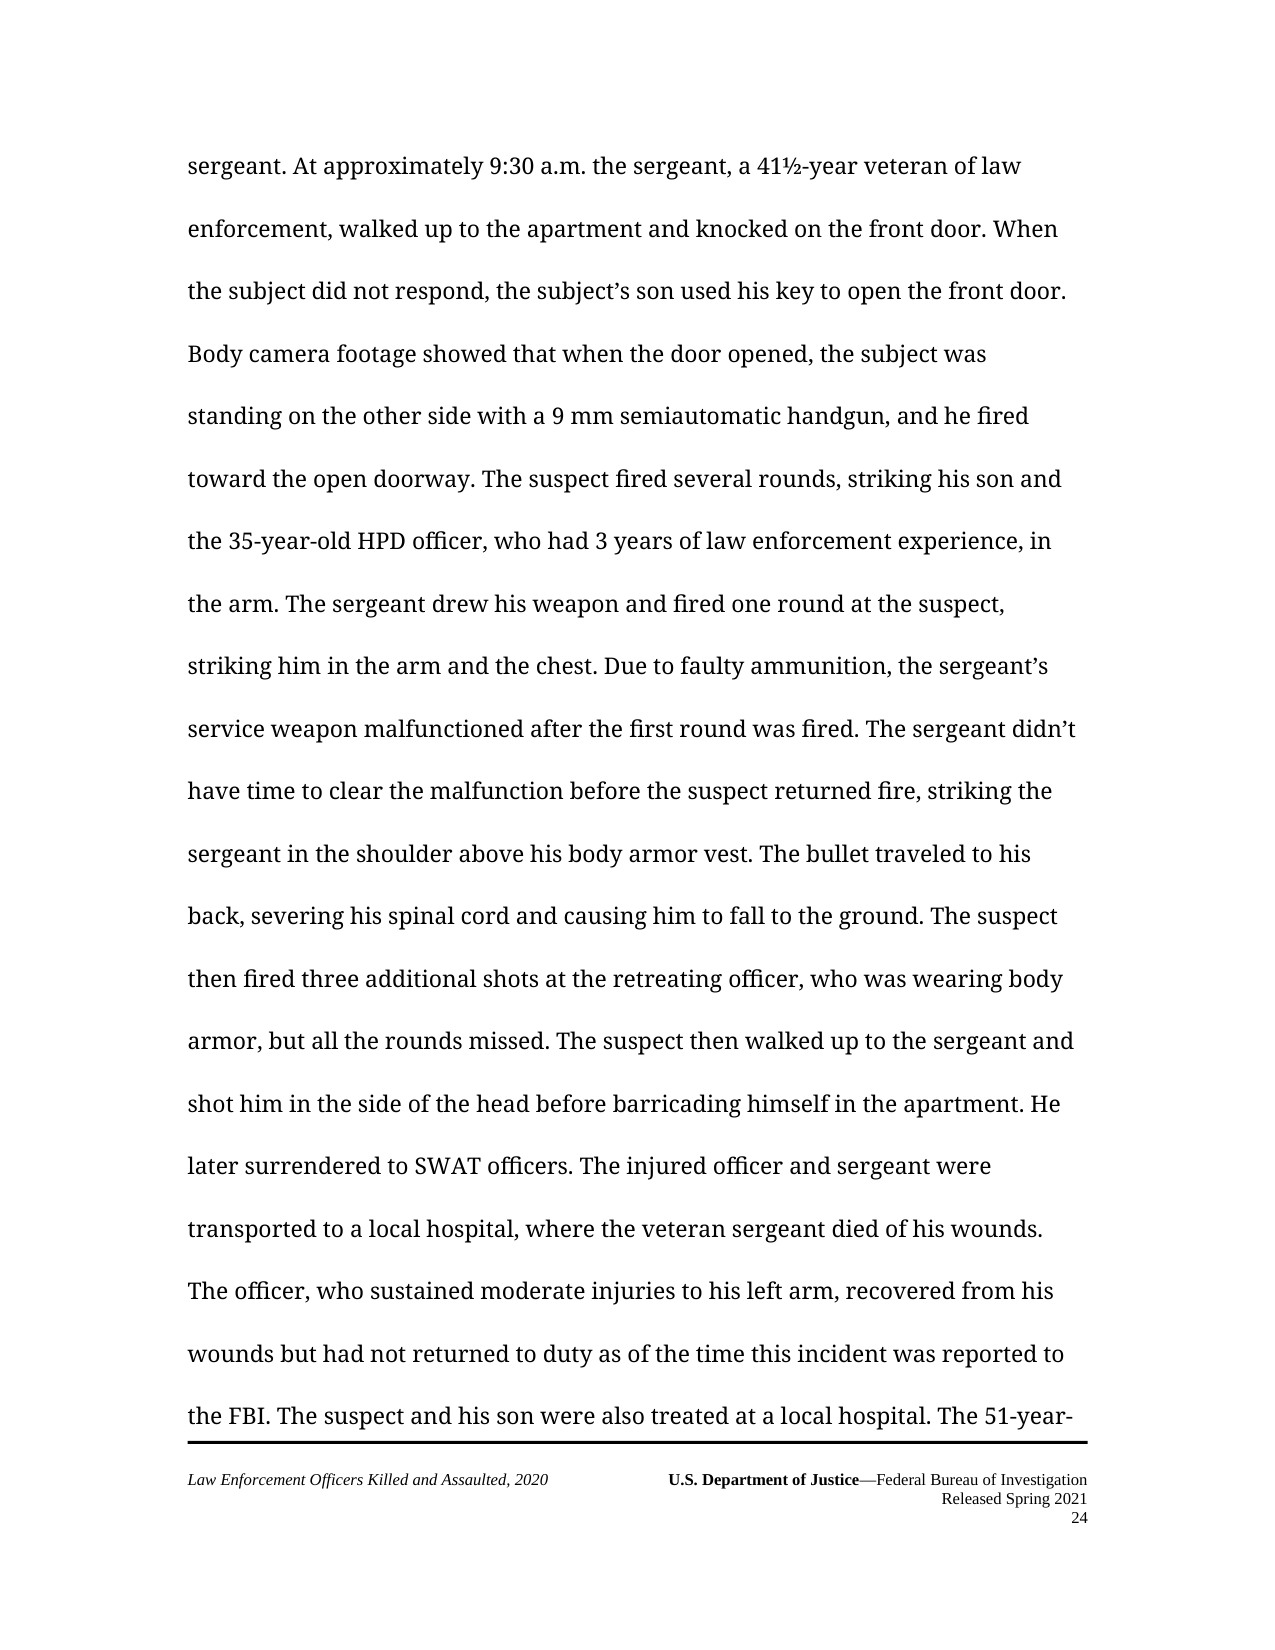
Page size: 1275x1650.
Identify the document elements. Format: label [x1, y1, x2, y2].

text [187, 150, 1087, 1431]
